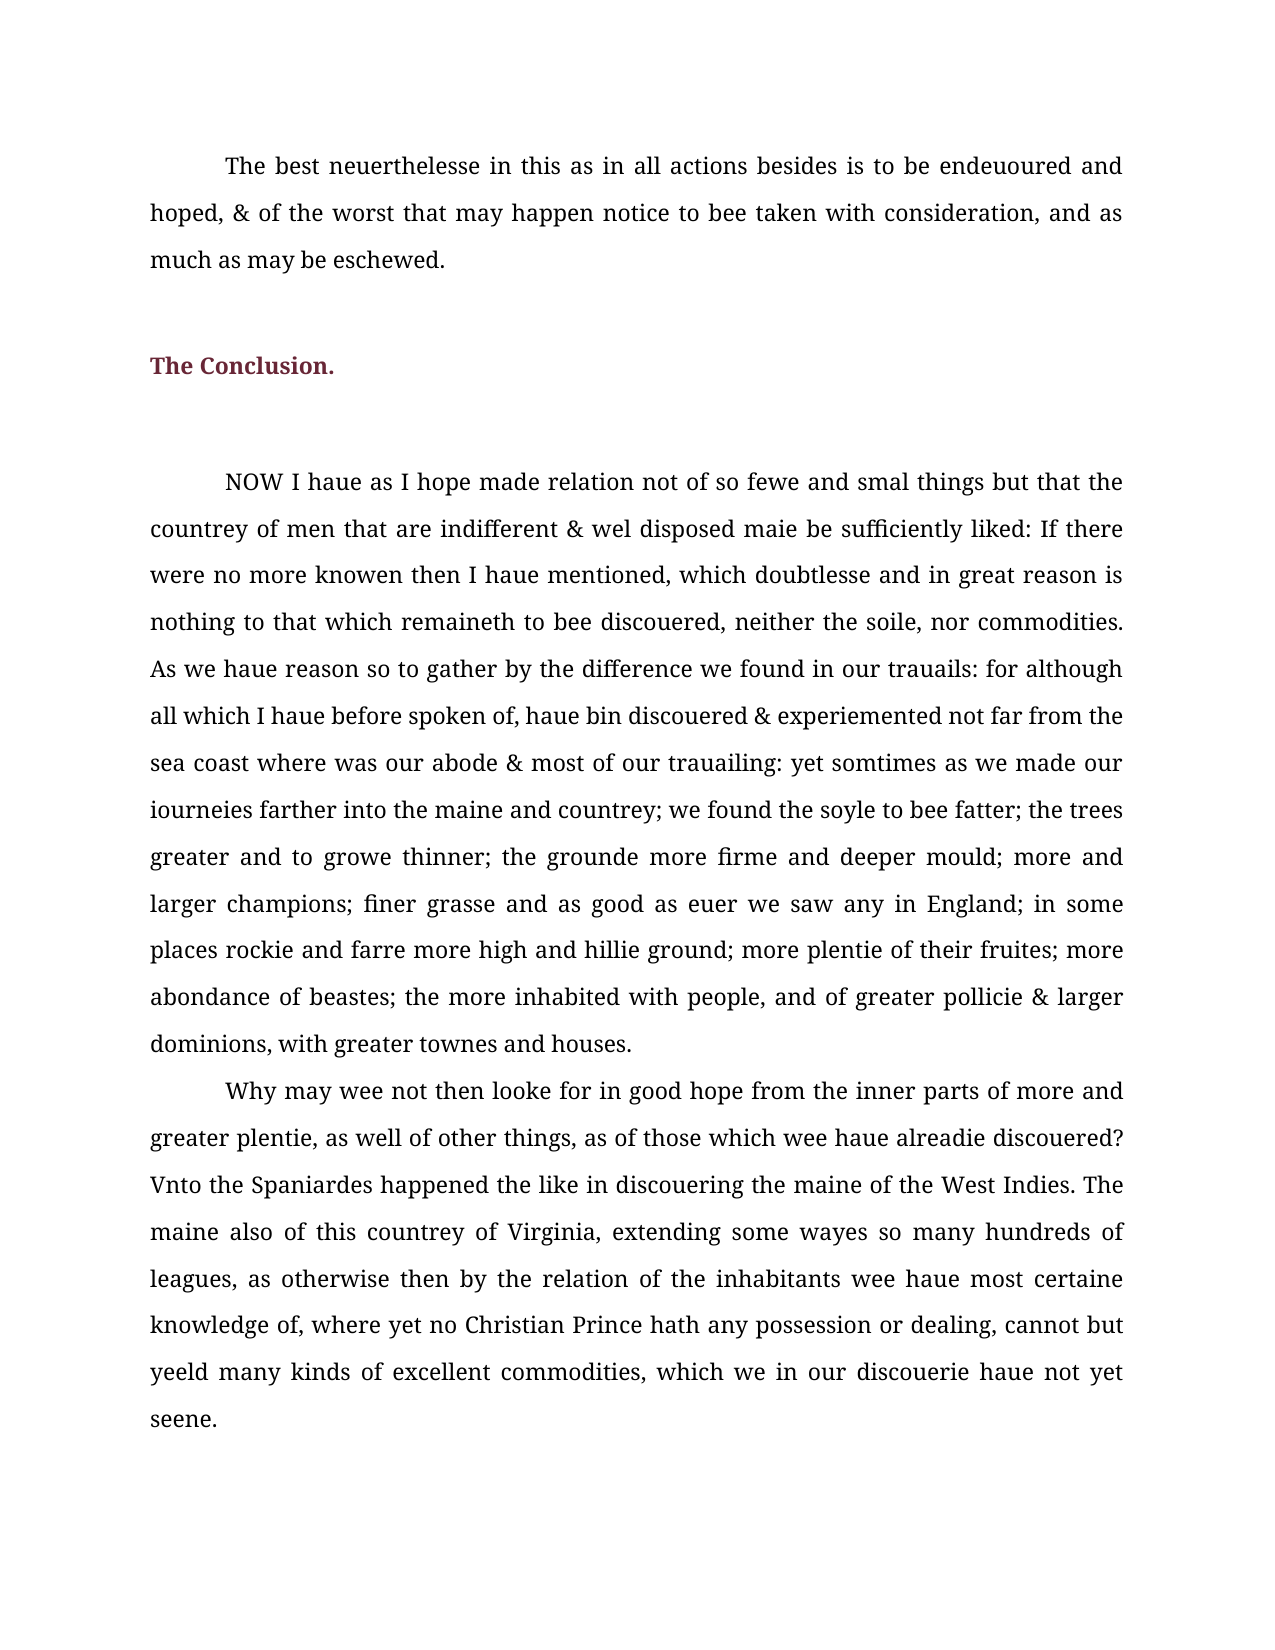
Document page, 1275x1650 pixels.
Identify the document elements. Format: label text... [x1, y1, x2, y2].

subtitle The Conclusion. [150, 350, 1125, 381]
text NOW I haue as I hope made relation not of so fewe and smal things but that the countrey of men that are indifferent & wel disposed maie be sufficiently liked: If there were no more knowen then I haue mentioned, which doubtlesse and in great reason is nothing to that which remaineth to bee discouered, neither the soile, nor commodities. As we haue reason so to gather by the difference we found in our trauails: for although all which I haue before spoken of, haue bin discouered & experiemented not far from the sea coast where was our abode & most of our trauailing: yet somtimes as we made our iourneies farther into the maine and countrey; we found the soyle to bee fatter; the trees greater and to growe thinner; the grounde more firme and deeper mould; more and larger champions; finer grasse and as good as euer we saw any in England; in some places rockie and farre more high and hillie ground; more plentie of their fruites; more abondance of beastes; the more inhabited with people, and of greater pollicie & larger dominions, with greater townes and houses. [150, 466, 1125, 1059]
text Why may wee not then looke for in good hope from the inner parts of more and greater plentie, as well of other things, as of those which wee haue alreadie discouered? Vnto the Spaniardes happened the like in discouering the maine of the West Indies. The maine also of this countrey of Virginia, extending some wayes so many hundreds of leagues, as otherwise then by the relation of the inhabitants wee haue most certaine knowledge of, where yet no Christian Prince hath any possession or dealing, cannot but yeeld many kinds of excellent commodities, which we in our discouerie haue not yet seene. [150, 1075, 1125, 1434]
text The best neuerthelesse in this as in all actions besides is to be endeuoured and hoped, & of the worst that may happen notice to bee taken with consideration, and as much as may be eschewed. [150, 150, 1125, 275]
